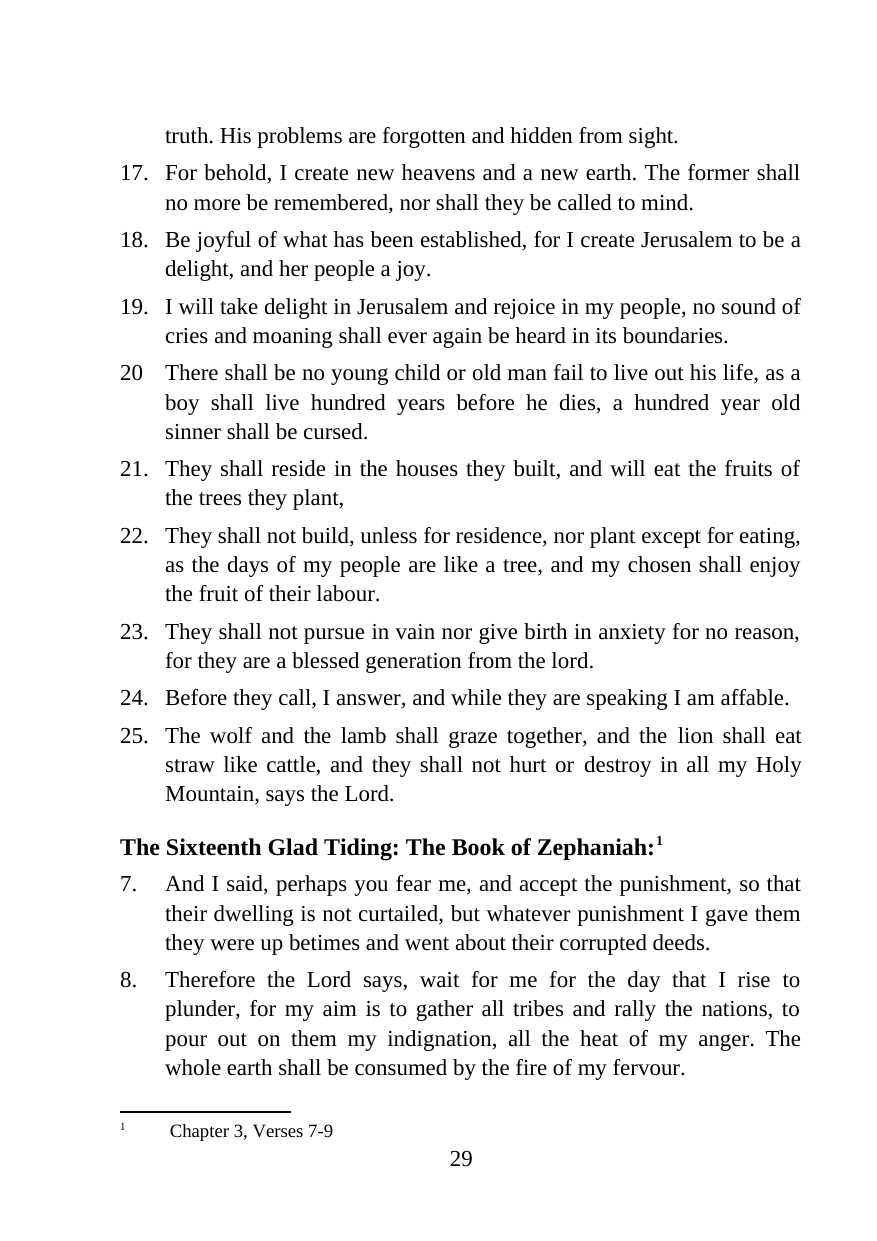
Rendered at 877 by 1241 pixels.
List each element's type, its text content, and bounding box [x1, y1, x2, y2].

text 25. The wolf and the lamb shall graze together, and the lion shall eat straw like cattle, and they shall not hurt or destroy in all my Holy Mountain, says the Lord. [120, 720, 802, 807]
text 22. They shall not build, unless for residence, nor plant except for eating, as the days of my people are like a tree, and my chosen shall enjoy the fruit of their labour. [120, 520, 802, 607]
text 24. Before they call, I answer, and while they are speaking I am affable. [120, 682, 802, 712]
text 17. For behold, I create new heavens and a new earth. The former shall no more be remembered, nor shall they be called to mind. [120, 157, 802, 216]
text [120, 120, 802, 149]
text 19. I will take delight in Jerusalem and rejoice in my people, no sound of cries and moaning shall ever again be heard in its boundaries. [120, 291, 802, 349]
text 7. And I said, perhaps you fear me, and accept the punishment, so that their dwelling is not curtailed, but whatever punishment I gave them they were up betimes and went about their corrupted deeds. [120, 868, 802, 956]
text 20 There shall be no young child or old man fail to live out his life, as a boy shall live hundred years before he dies, a hundred year old sinner shall be cursed. [120, 357, 802, 445]
subtitle The Sixteenth Glad Tiding: The Book of Zephaniah: [120, 832, 802, 860]
text 18. Be joyful of what has been established, for I create Jerusalem to be a delight, and her people a joy. [120, 224, 802, 282]
text 23. They shall not pursue in vain nor give birth in anxiety for no reason, for they are a blessed generation from the lord. [120, 616, 802, 674]
text 8. Therefore the Lord says, wait for me for the day that I rise to plunder, for my aim is to gather all tribes and rally the nations, to pour out on them my indignation, all the heat of my anger. The whole earth shall be consumed by the fire of my fervour. [120, 964, 802, 1081]
text 21. They shall reside in the houses they built, and will eat the fruits of the trees they plant, [120, 453, 802, 512]
